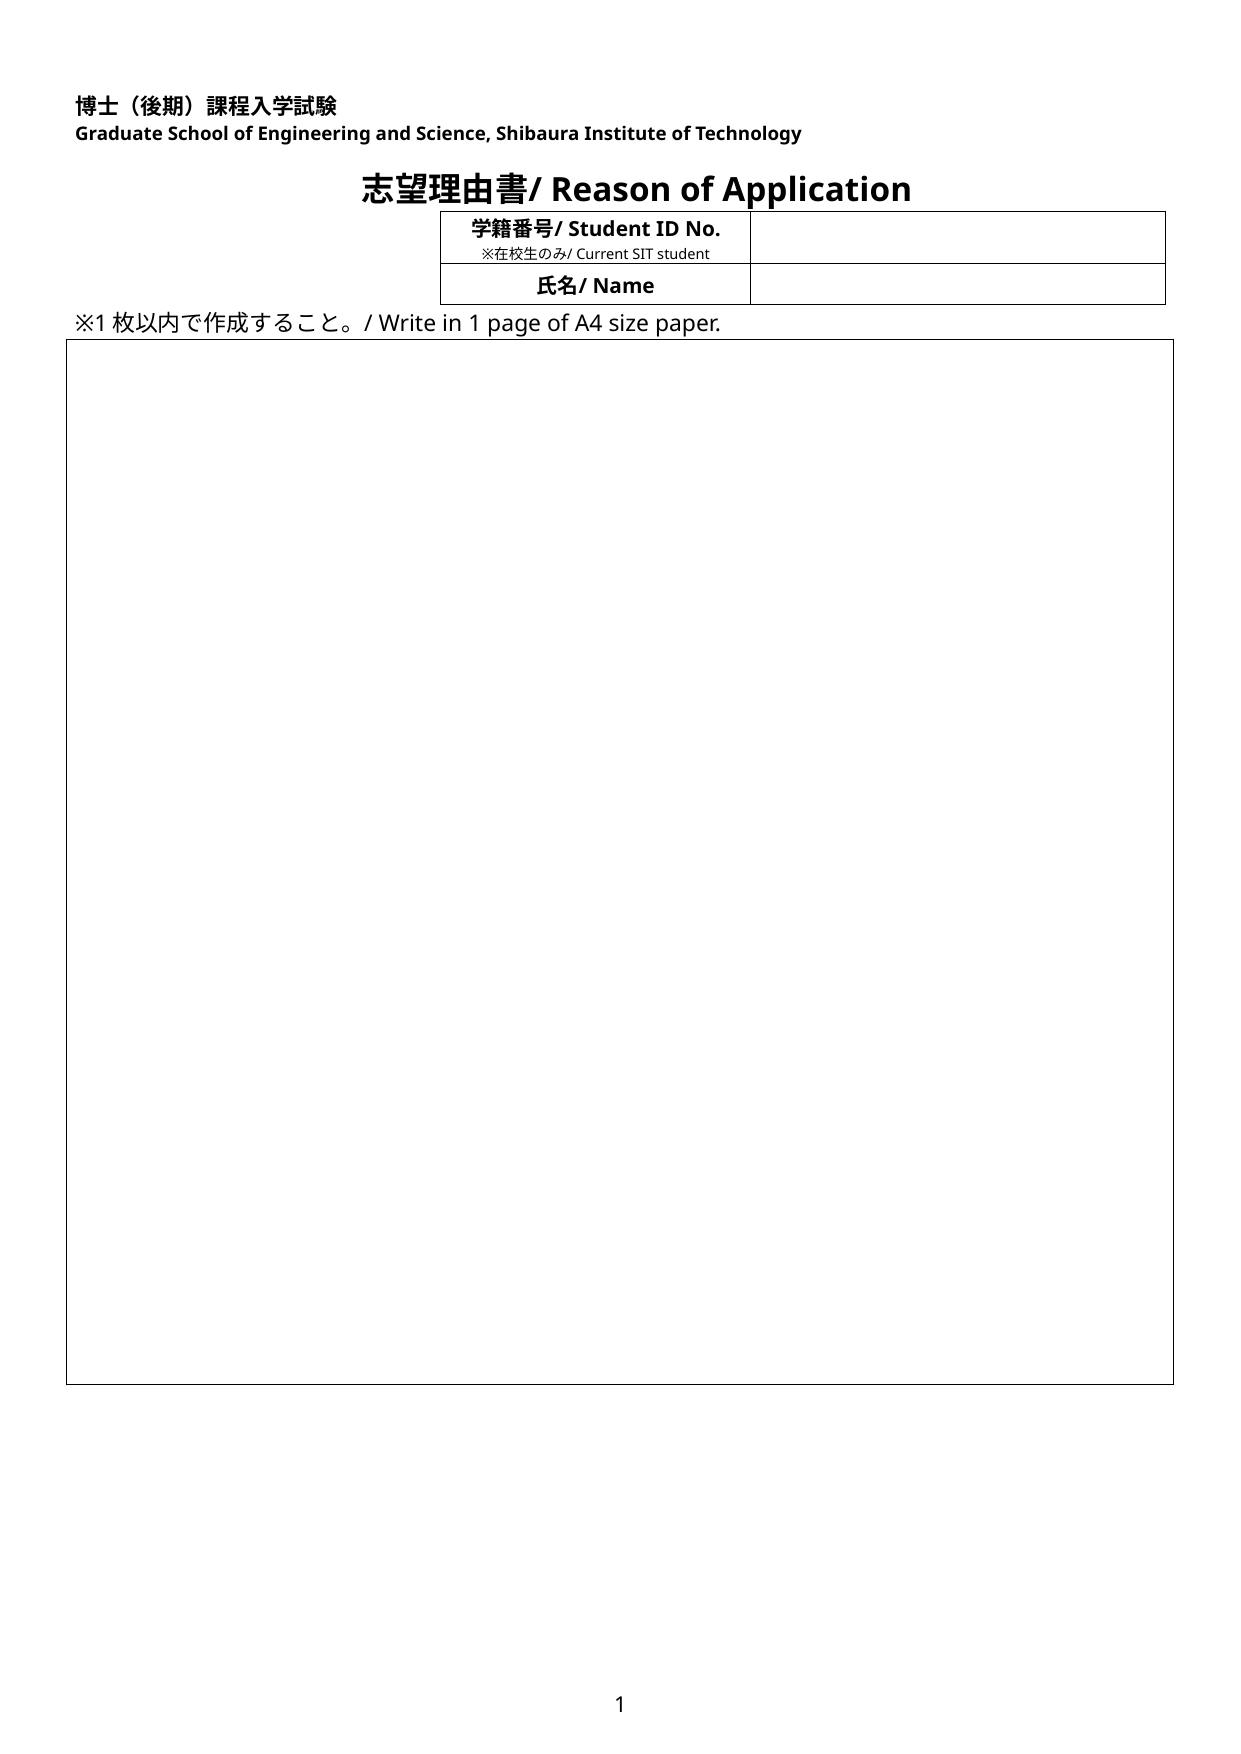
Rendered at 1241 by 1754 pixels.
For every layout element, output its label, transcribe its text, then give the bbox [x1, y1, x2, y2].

table_cell 氏名/ Name [441, 264, 750, 304]
table_cell [751, 264, 1165, 304]
text 志望理由書/ Reason of Application [75, 162, 1165, 211]
table_header [751, 212, 1165, 263]
table_header 学籍番号/ Student ID No. ※在校生のみ/ Current SIT student [441, 212, 750, 263]
text ※1枚以内で作成すること。/ Write in 1 page of A4 size paper. [75, 305, 1165, 338]
